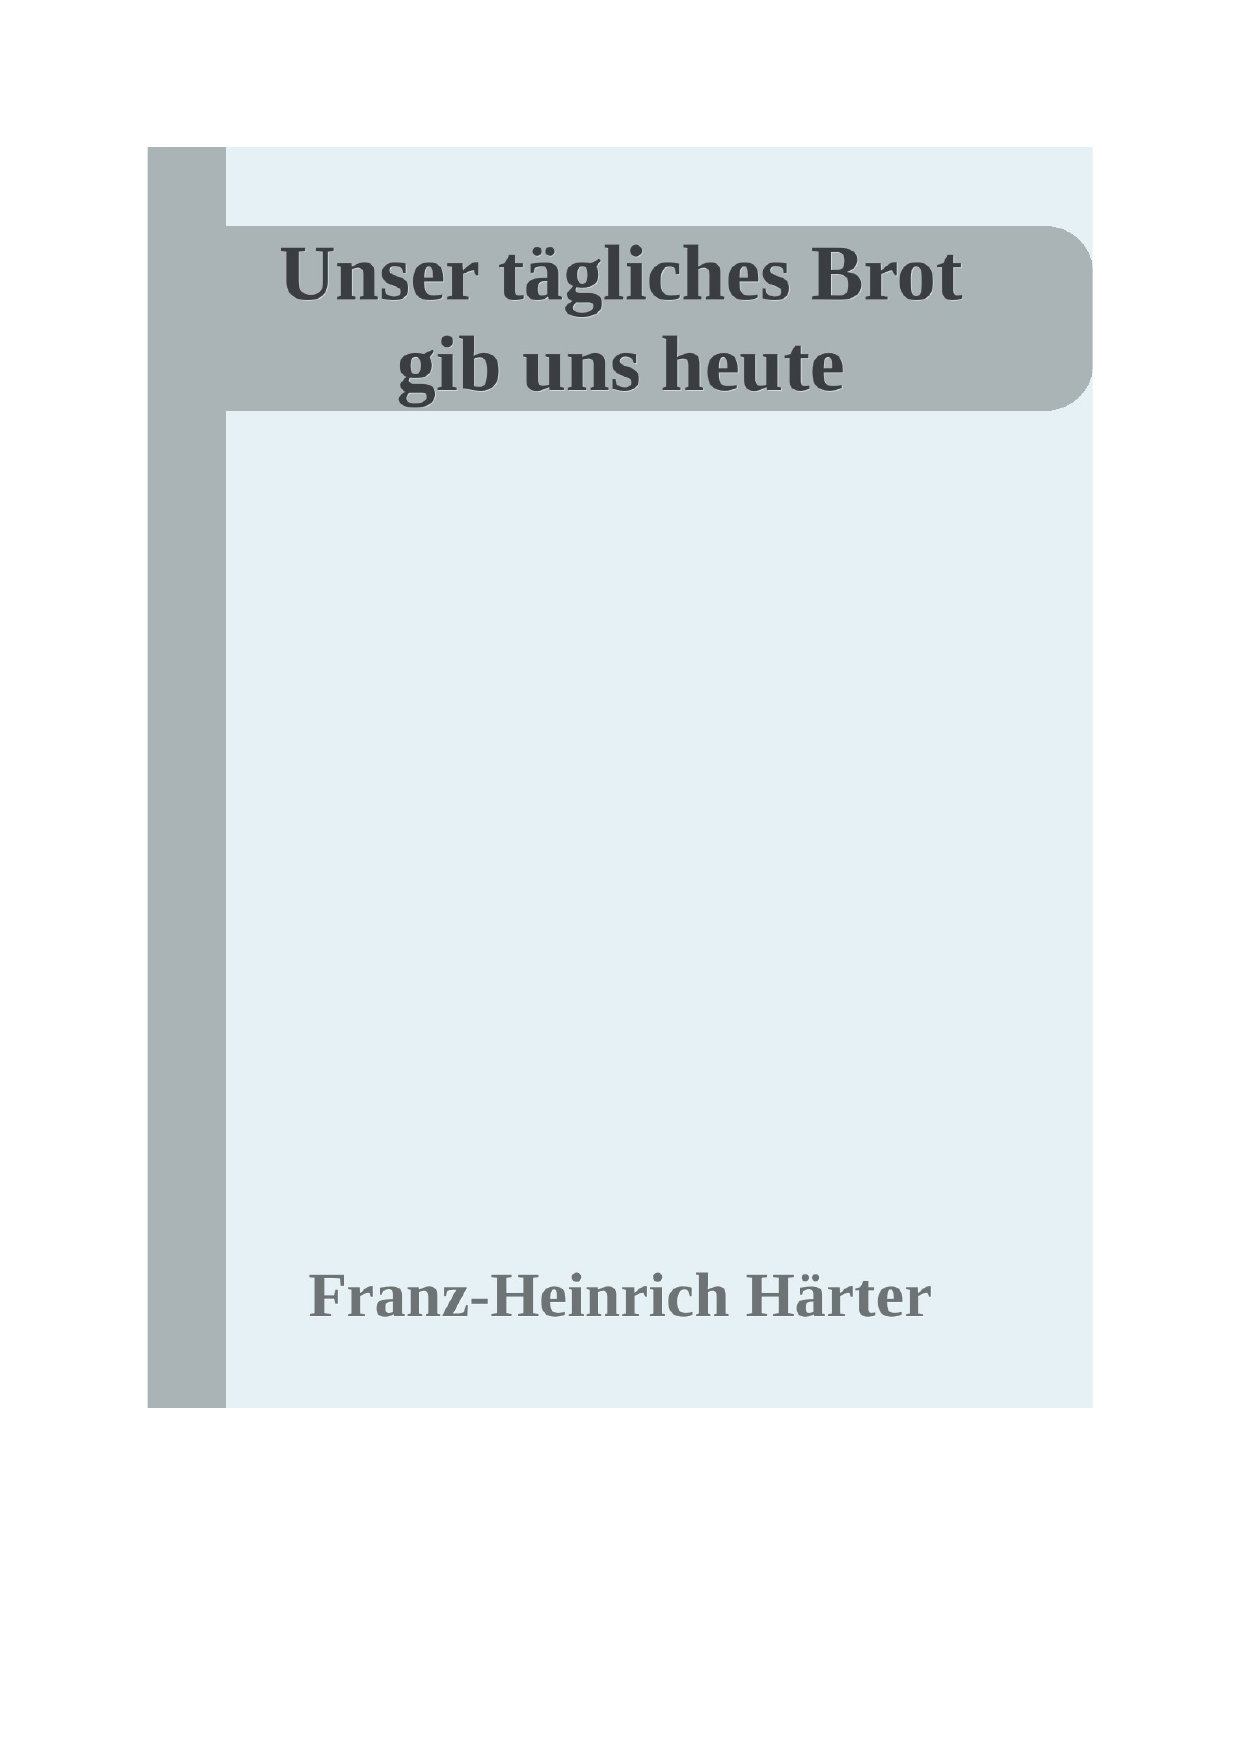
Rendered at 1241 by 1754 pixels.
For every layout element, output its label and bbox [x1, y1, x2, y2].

picture [147, 147, 1093, 1408]
